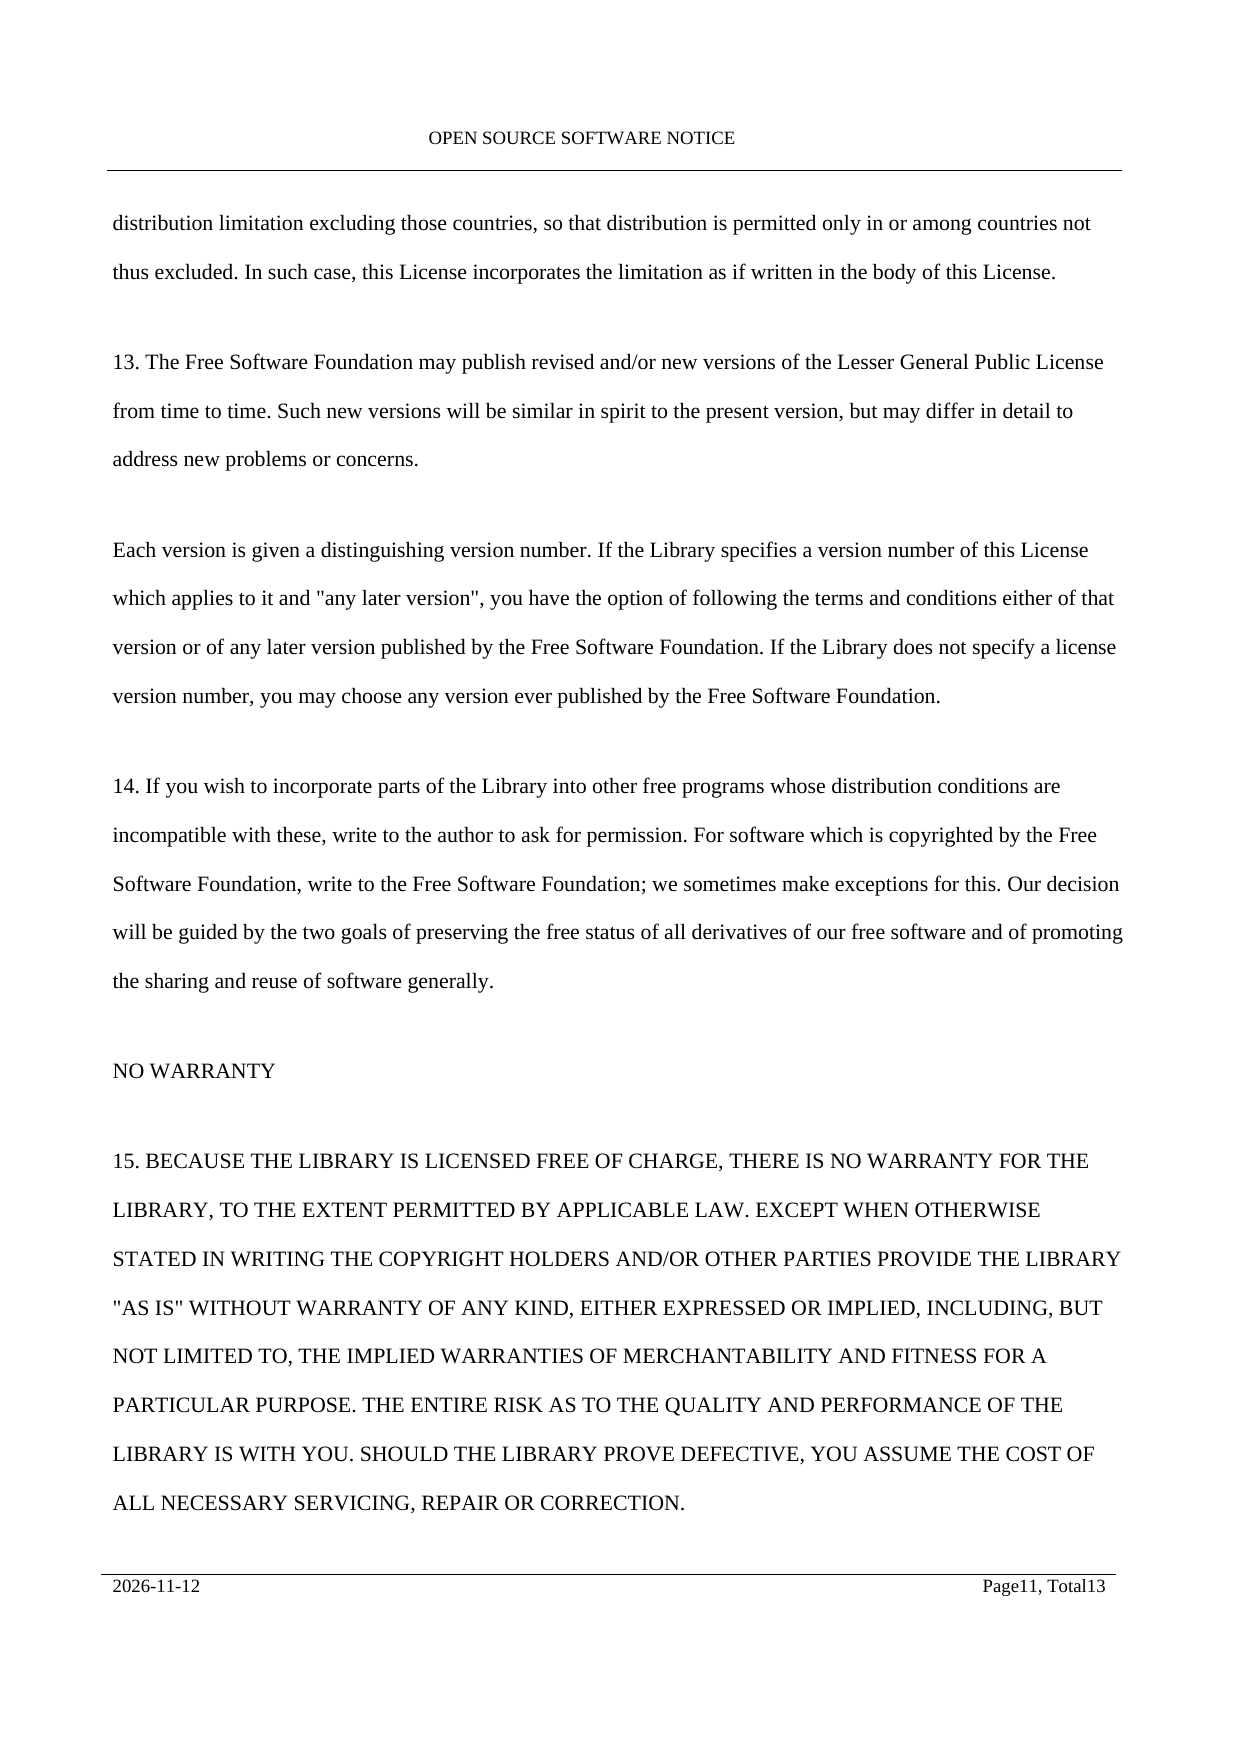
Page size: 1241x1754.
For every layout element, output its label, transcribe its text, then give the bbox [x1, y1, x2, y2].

text 13. The Free Software Foundation may publish revised and/or new versions of the Lesser General Public License from time to time. Such new versions will be similar in spirit to the present version, but may differ in detail to address new problems or concerns. [112, 345, 1128, 475]
text NO WARRANTY [112, 1055, 1128, 1087]
text 15. BECAUSE THE LIBRARY IS LICENSED FREE OF CHARGE, THERE IS NO WARRANTY FOR THE LIBRARY, TO THE EXTENT PERMITTED BY APPLICABLE LAW. EXCEPT WHEN OTHERWISE STATED IN WRITING THE COPYRIGHT HOLDERS AND/OR OTHER PARTIES PROVIDE THE LIBRARY "AS IS" WITHOUT WARRANTY OF ANY KIND, EITHER EXPRESSED OR IMPLIED, INCLUDING, BUT NOT LIMITED TO, THE IMPLIED WARRANTIES OF MERCHANTABILITY AND FITNESS FOR A PARTICULAR PURPOSE. THE ENTIRE RISK AS TO THE QUALITY AND PERFORMANCE OF THE LIBRARY IS WITH YOU. SHOULD THE LIBRARY PROVE DEFECTIVE, YOU ASSUME THE COST OF ALL NECESSARY SERVICING, REPAIR OR CORRECTION. [112, 1145, 1128, 1519]
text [112, 206, 1128, 288]
text Each version is given a distinguishing version number. If the Library specifies a version number of this License which applies to it and "any later version", you have the option of following the terms and conditions either of that version or of any later version published by the Free Software Foundation. If the Library does not specify a license version number, you may choose any version ever published by the Free Software Foundation. [112, 533, 1128, 712]
text 14. If you wish to incorporate parts of the Library into other free programs whose distribution conditions are incompatible with these, write to the author to ask for permission. For software which is copyrighted by the Free Software Foundation, write to the Free Software Foundation; we sometimes make exceptions for this. Our decision will be guided by the two goals of preserving the free status of all derivatives of our free software and of promoting the sharing and reuse of software generally. [112, 769, 1128, 997]
